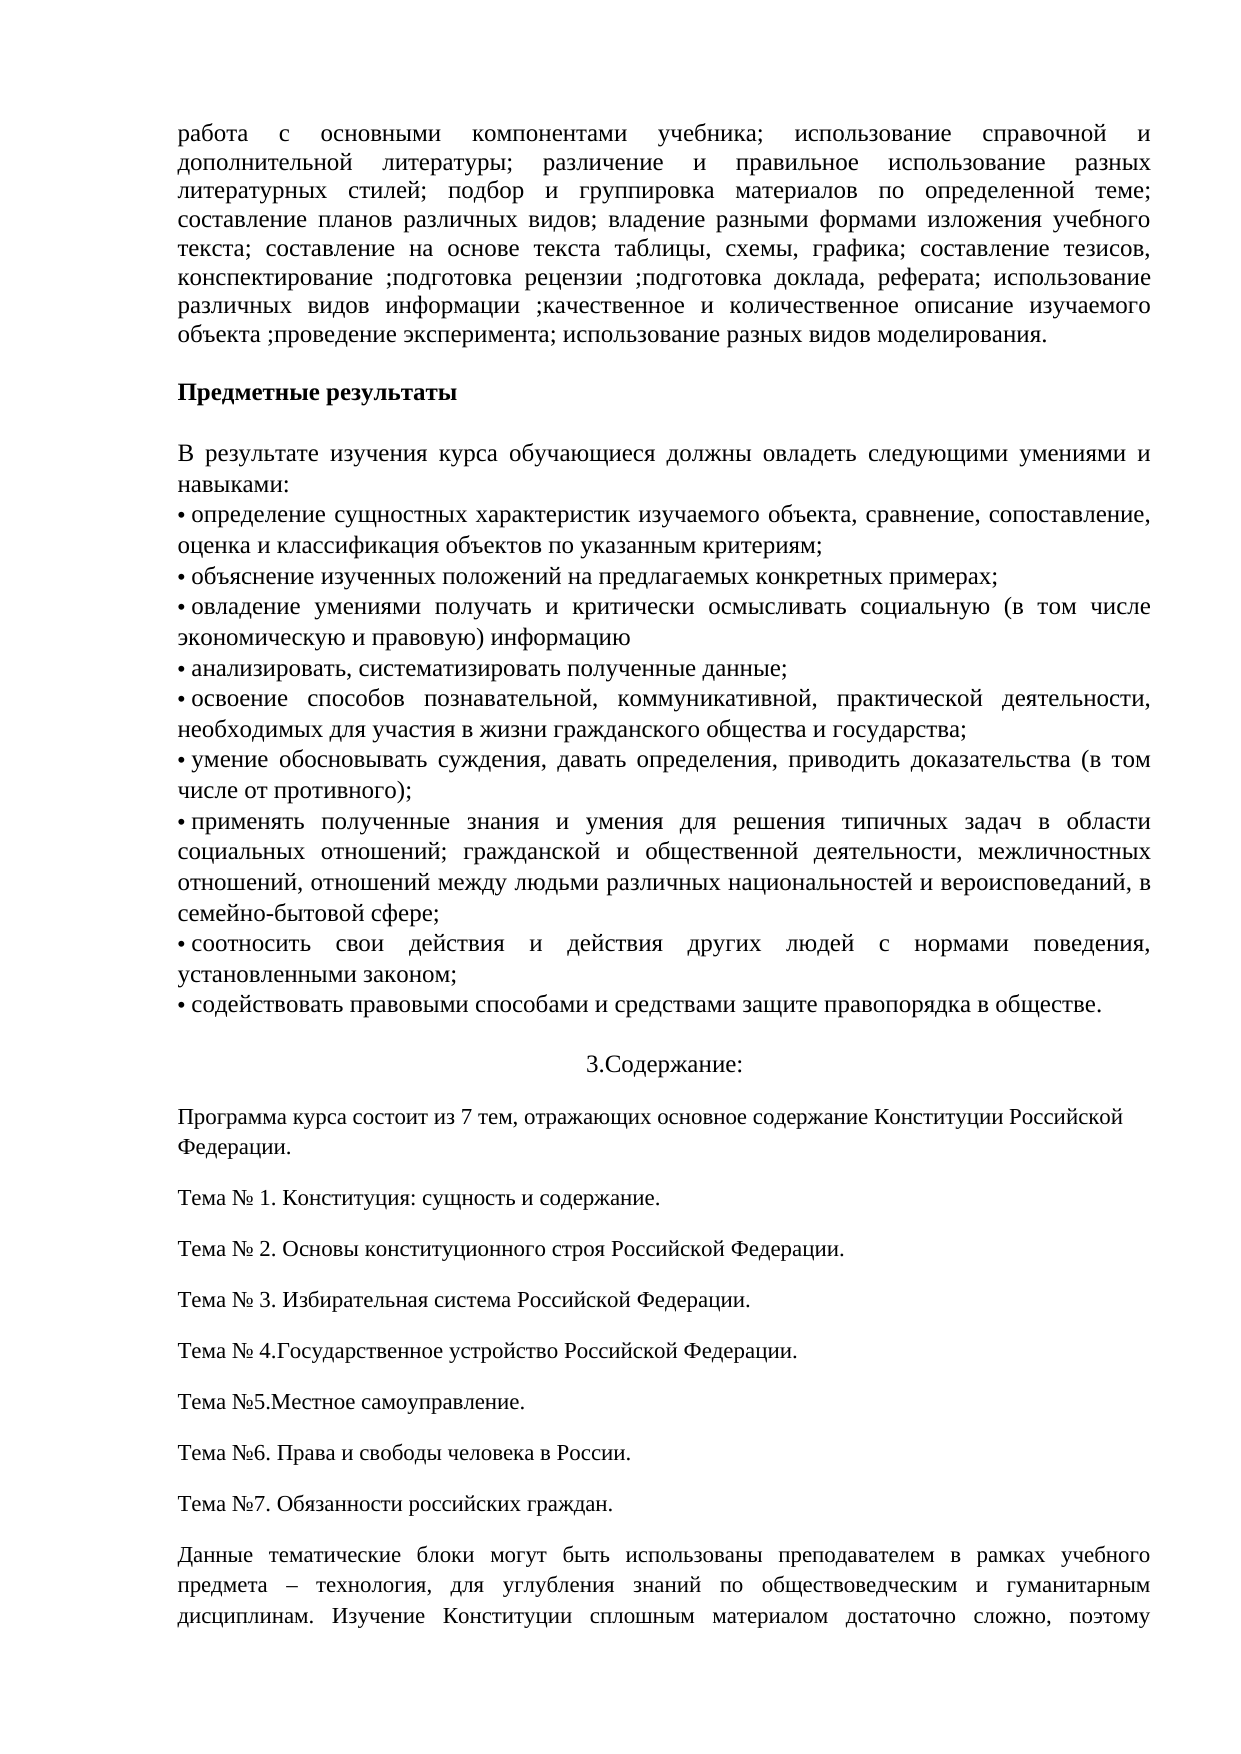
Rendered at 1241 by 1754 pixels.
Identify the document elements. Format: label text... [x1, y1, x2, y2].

text Тема № 1. Конституция: сущность и содержание. [177, 1184, 1152, 1210]
text В результате изучения курса обучающиеся должны овладеть следующими умениями и навыками: [177, 436, 1152, 498]
text • освоение способов познавательной, коммуникативной, практической деятельности, необходимых для участия в жизни гражданского общества и государства; [177, 681, 1152, 743]
text Тема №6. Права и свободы человека в России. [177, 1439, 1152, 1466]
text Тема № 4.Государственное устройство Российской Федерации. [177, 1337, 1152, 1363]
text • анализировать, систематизировать полученные данные; [177, 651, 1152, 681]
text Тема №7. Обязанности российских граждан. [177, 1490, 1152, 1517]
text Тема №5.Местное самоуправление. [177, 1388, 1152, 1414]
text • определение сущностных характеристик изучаемого объекта, сравнение, сопоставление, оценка и классификация объектов по указанным критериям; [177, 498, 1152, 559]
text Тема № 2. Основы конституционного строя Российской Федерации. [177, 1235, 1152, 1261]
text • объяснение изученных положений на предлагаемых конкретных примерах; [177, 559, 1152, 589]
text 3.Содержание: [177, 1049, 1152, 1078]
text • применять полученные знания и умения для решения типичных задач в области социальных отношений; гражданской и общественной деятельности, межличностных отношений, отношений между людьми различных национальностей и вероисповеданий, в семейно-бытовой сфере; [177, 804, 1152, 926]
text • содействовать правовыми способами и средствами защите правопорядка в обществе. [177, 988, 1152, 1018]
text • овладение умениями получать и критически осмысливать социальную (в том числе экономическую и правовую) информацию [177, 589, 1152, 651]
text Тема № 3. Избирательная система Российской Федерации. [177, 1286, 1152, 1312]
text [177, 1541, 1152, 1628]
text работа с основными компонентами учебника; использование справочной и дополнительной литературы; различение и правильное использование разных литературных стилей; подбор и группировка материалов по определенной теме; составление планов различных видов; владение разными формами изложения учебного текста; составление на основе текста таблицы, схемы, графика; составление тезисов, конспектирование ;подготовка рецензии ;подготовка доклада, реферата; использование различных видов информации ;качественное и количественное описание изучаемого объекта ;проведение эксперимента; использование разных видов моделирования. [177, 118, 1152, 348]
text • соотносить свои действия и действия других людей с нормами поведения, установленными законом; [177, 926, 1152, 988]
text Предметные результаты [177, 375, 1152, 406]
text Программа курса состоит из 7 тем, отражающих основное содержание Конституции Российской Федерации. [177, 1103, 1152, 1159]
text • умение обосновывать суждения, давать определения, приводить доказательства (в том числе от противного); [177, 743, 1152, 804]
